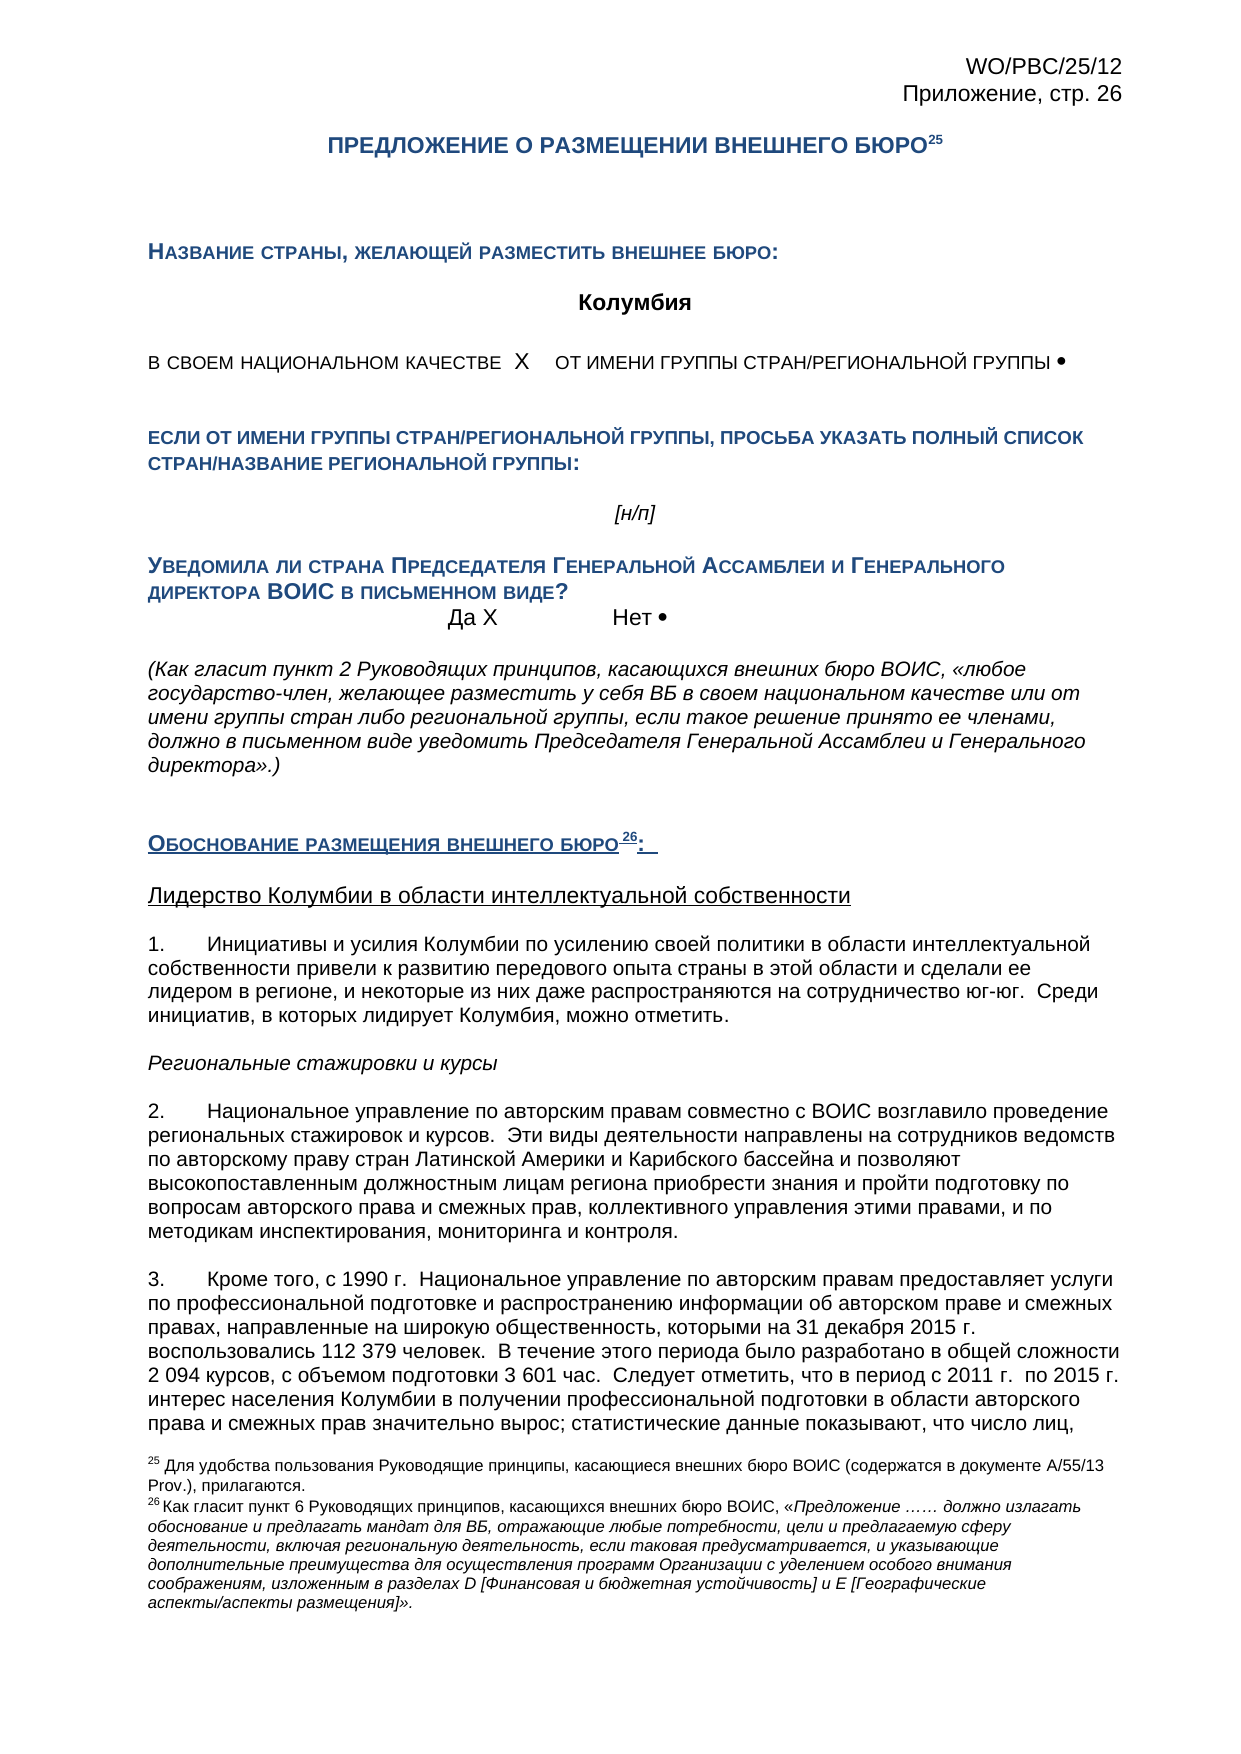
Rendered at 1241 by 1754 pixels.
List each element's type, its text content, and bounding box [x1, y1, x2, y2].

text ЕСЛИ ОТ ИМЕНИ ГРУППЫ СТРАН/РЕГИОНАЛЬНОЙ ГРУППЫ, ПРОСЬБА УКАЗАТЬ ПОЛНЫЙ СПИСОК СТРАН/НАЗВАНИЕ РЕГИОНАЛЬНОЙ ГРУППЫ: [148, 427, 1122, 475]
text Региональные стажировки и курсы [148, 1051, 1122, 1075]
text [н/п] [148, 501, 1122, 525]
text ПРЕДЛОЖЕНИЕ О РАЗМЕЩЕНИИ ВНЕШНЕГО БЮРО [148, 132, 1122, 158]
text Название страны, желающей разместить внешнее бюро: [148, 238, 1122, 264]
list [148, 1267, 1122, 1434]
subtitle Колумбия [148, 289, 1122, 315]
text Лидерство Колумбии в области интеллектуальной собственности [148, 882, 1122, 908]
text Да X Нет [148, 604, 1122, 631]
text Уведомила ли страна Председателя Генеральной Ассамблеи и Генерального директора ВОИС в письменном виде? [148, 552, 1122, 604]
text Обоснование размещения внешнего бюро : [148, 829, 1122, 856]
list Инициативы и усилия Колумбии по усилению своей политики в области интеллектуальной собственности привели к развитию передового опыта страны в этой области и сделали ее лидером в регионе, и некоторые из них даже распространяются на сотрудничество юг-юг. Среди инициатив, в которых лидирует Колумбия, можно отметить. [148, 931, 1122, 1027]
text В своем национальном качестве X ОТ ИМЕНИ ГРУППЫ СТРАН/РЕГИОНАЛЬНОЙ ГРУППЫ [148, 348, 1122, 374]
list Национальное управление по авторским правам совместно с ВОИС возглавило проведение региональных стажировок и курсов. Эти виды деятельности направлены на сотрудников ведомств по авторскому праву стран Латинской Америки и Карибского бассейна и позволяют высокопоставленным должностным лицам региона приобрести знания и пройти подготовку по вопросам авторского права и смежных прав, коллективного управления этими правами, и по методикам инспектирования, мониторинга и контроля. [148, 1099, 1122, 1243]
text (Как гласит пункт 2 Руководящих принципов, касающихся внешних бюро ВОИС, «любое государство-член, желающее разместить у себя ВБ в своем национальном качестве или от имени группы стран либо региональной группы, если такое решение принято ее членами, должно в письменном виде уведомить Председателя Генеральной Ассамблеи и Генерального директора».) [148, 657, 1122, 777]
